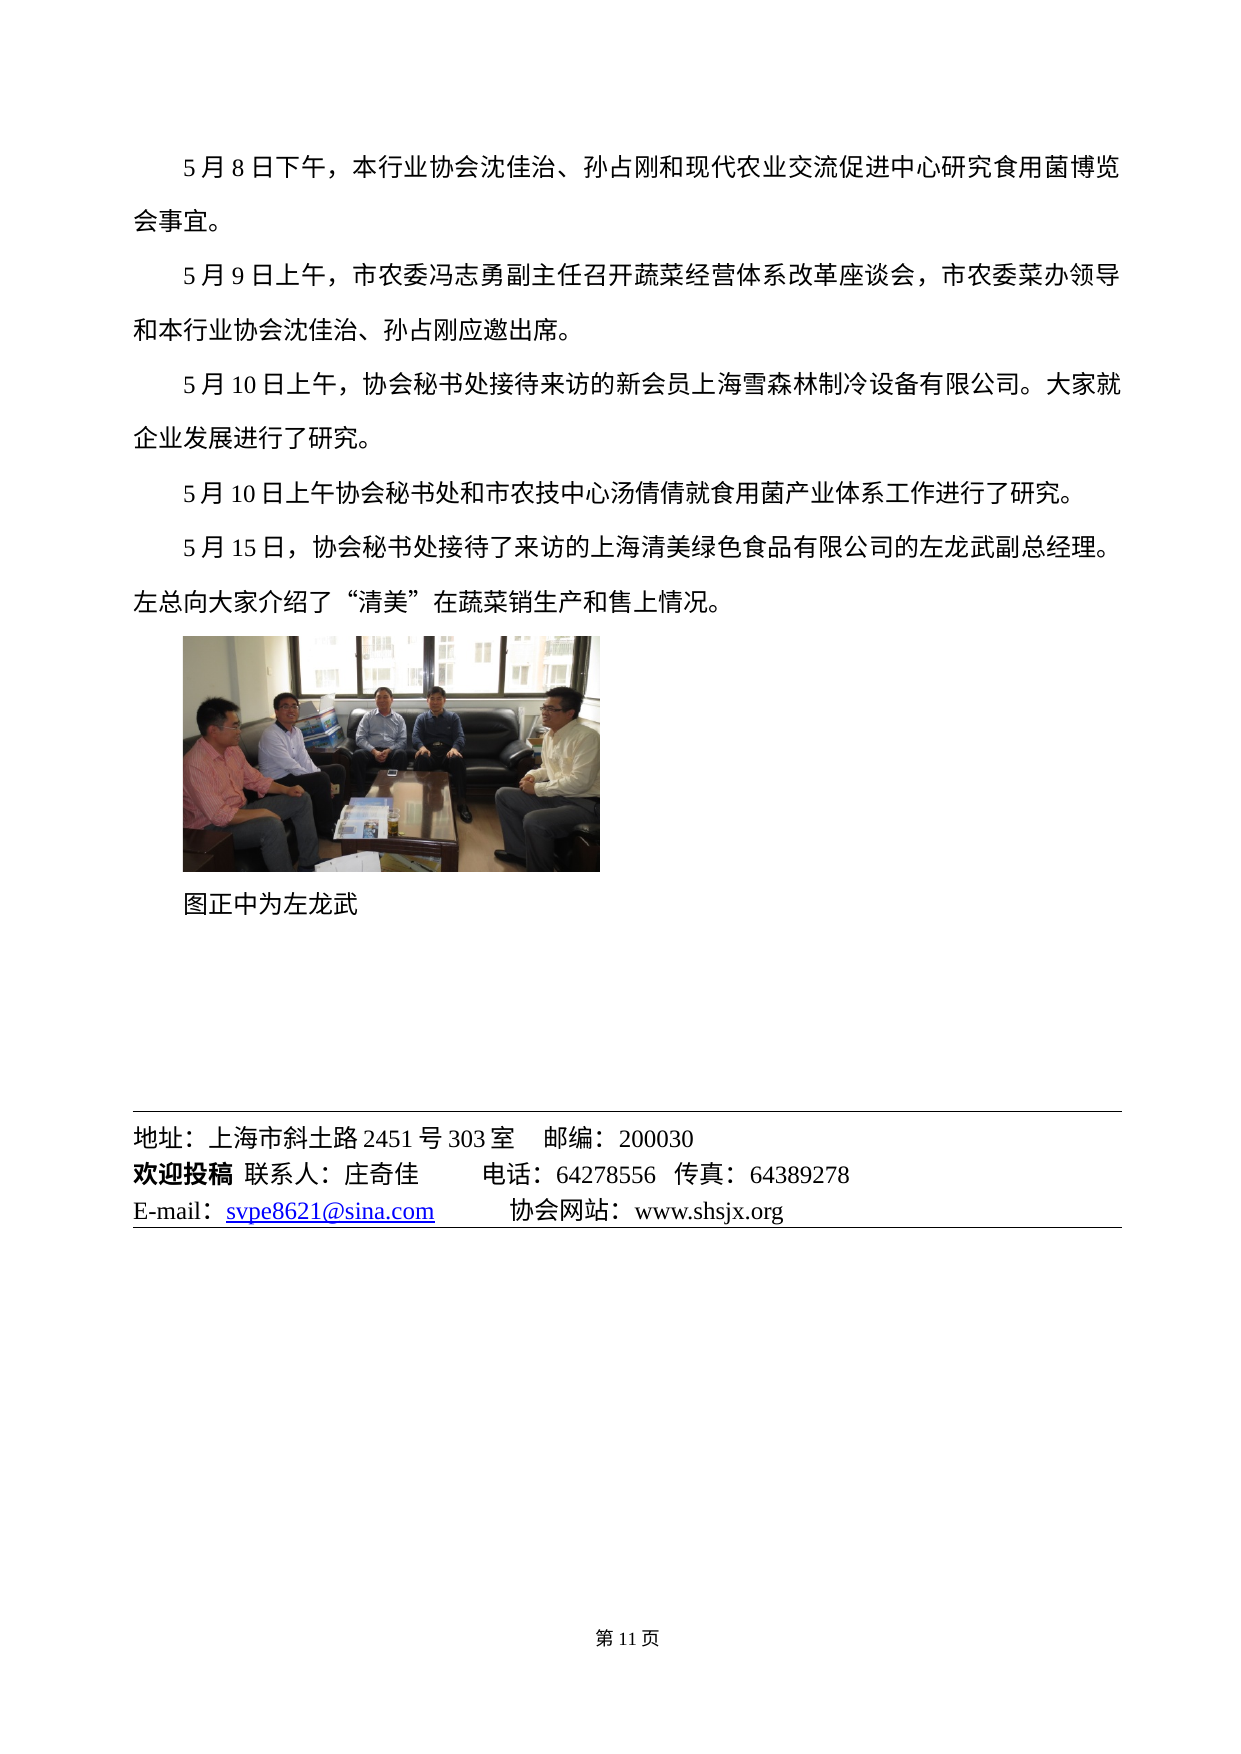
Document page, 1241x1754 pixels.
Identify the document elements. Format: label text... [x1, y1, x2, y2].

text 欢迎投稿 联系人：庄奇佳 电话：64278556 传真：64389278 [133, 1154, 1122, 1183]
text 5月9日上午，市农委冯志勇副主任召开蔬菜经营体系改革座谈会，市农委菜办领导和本行业协会沈佳治、孙占刚应邀出席。 [133, 256, 1122, 346]
picture [182, 636, 600, 872]
text 5月8日下午，本行业协会沈佳治、孙占刚和现代农业交流促进中心研究食用菌博览会事宜。 [133, 147, 1122, 238]
text 5月10日上午，协会秘书处接待来访的新会员上海雪森林制冷设备有限公司。大家就企业发展进行了研究。 [133, 364, 1122, 455]
text 5月15日，协会秘书处接待了来访的上海清美绿色食品有限公司的左龙武副总经理。左总向大家介绍了“清美”在蔬菜销生产和售上情况。 [133, 528, 1122, 618]
text 地址：上海市斜土路2451号303室 邮编：200030 [133, 1112, 1122, 1154]
text 图正中为左龙武 [133, 884, 1122, 920]
text 5月10日上午协会秘书处和市农技中心汤倩倩就食用菌产业体系工作进行了研究。 [133, 473, 1122, 509]
text E-mail：svpe8621@sina.com 协会网站：www.shsjx.org [133, 1183, 1122, 1227]
